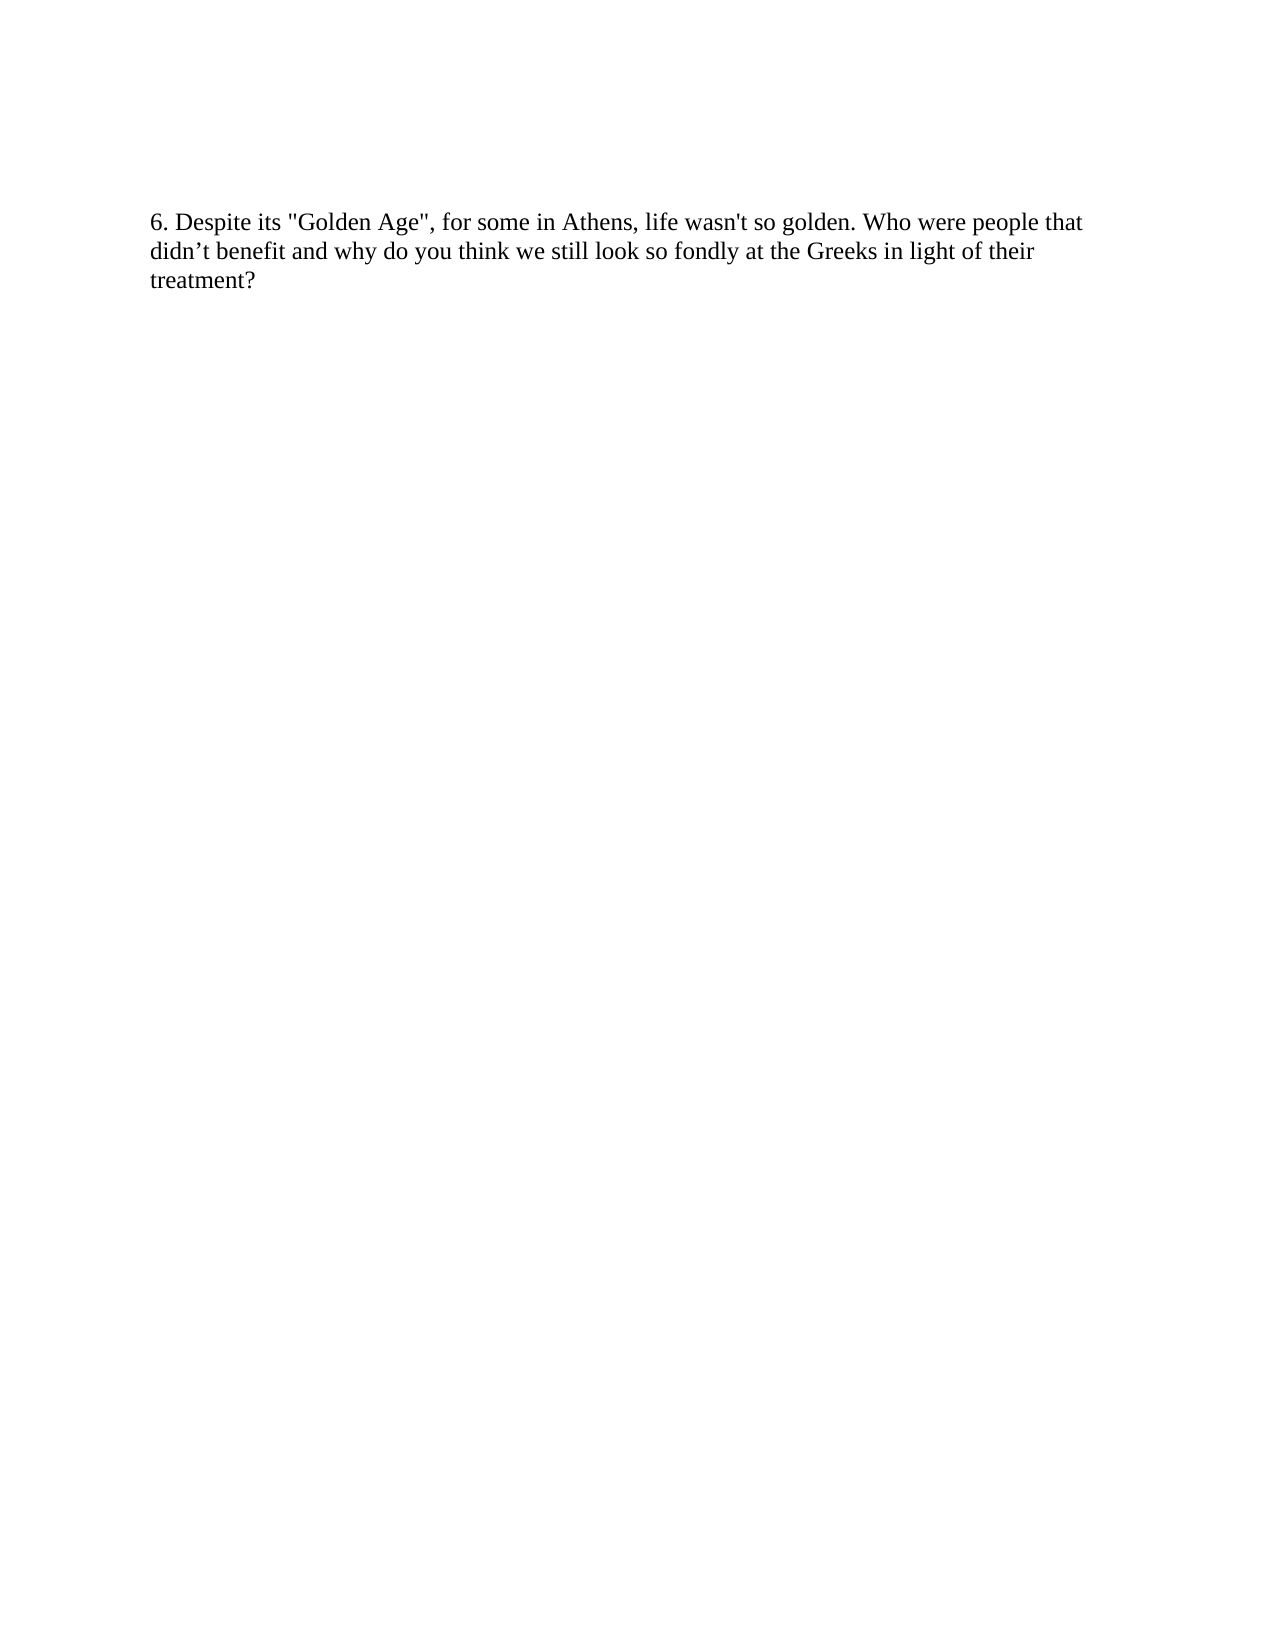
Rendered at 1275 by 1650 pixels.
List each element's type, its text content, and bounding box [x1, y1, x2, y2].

text 6. Despite its "Golden Age", for some in Athens, life wasn't so golden. Who were people that didn’t benefit and why do you think we still look so fondly at the Greeks in light of their treatment? [150, 207, 1125, 294]
